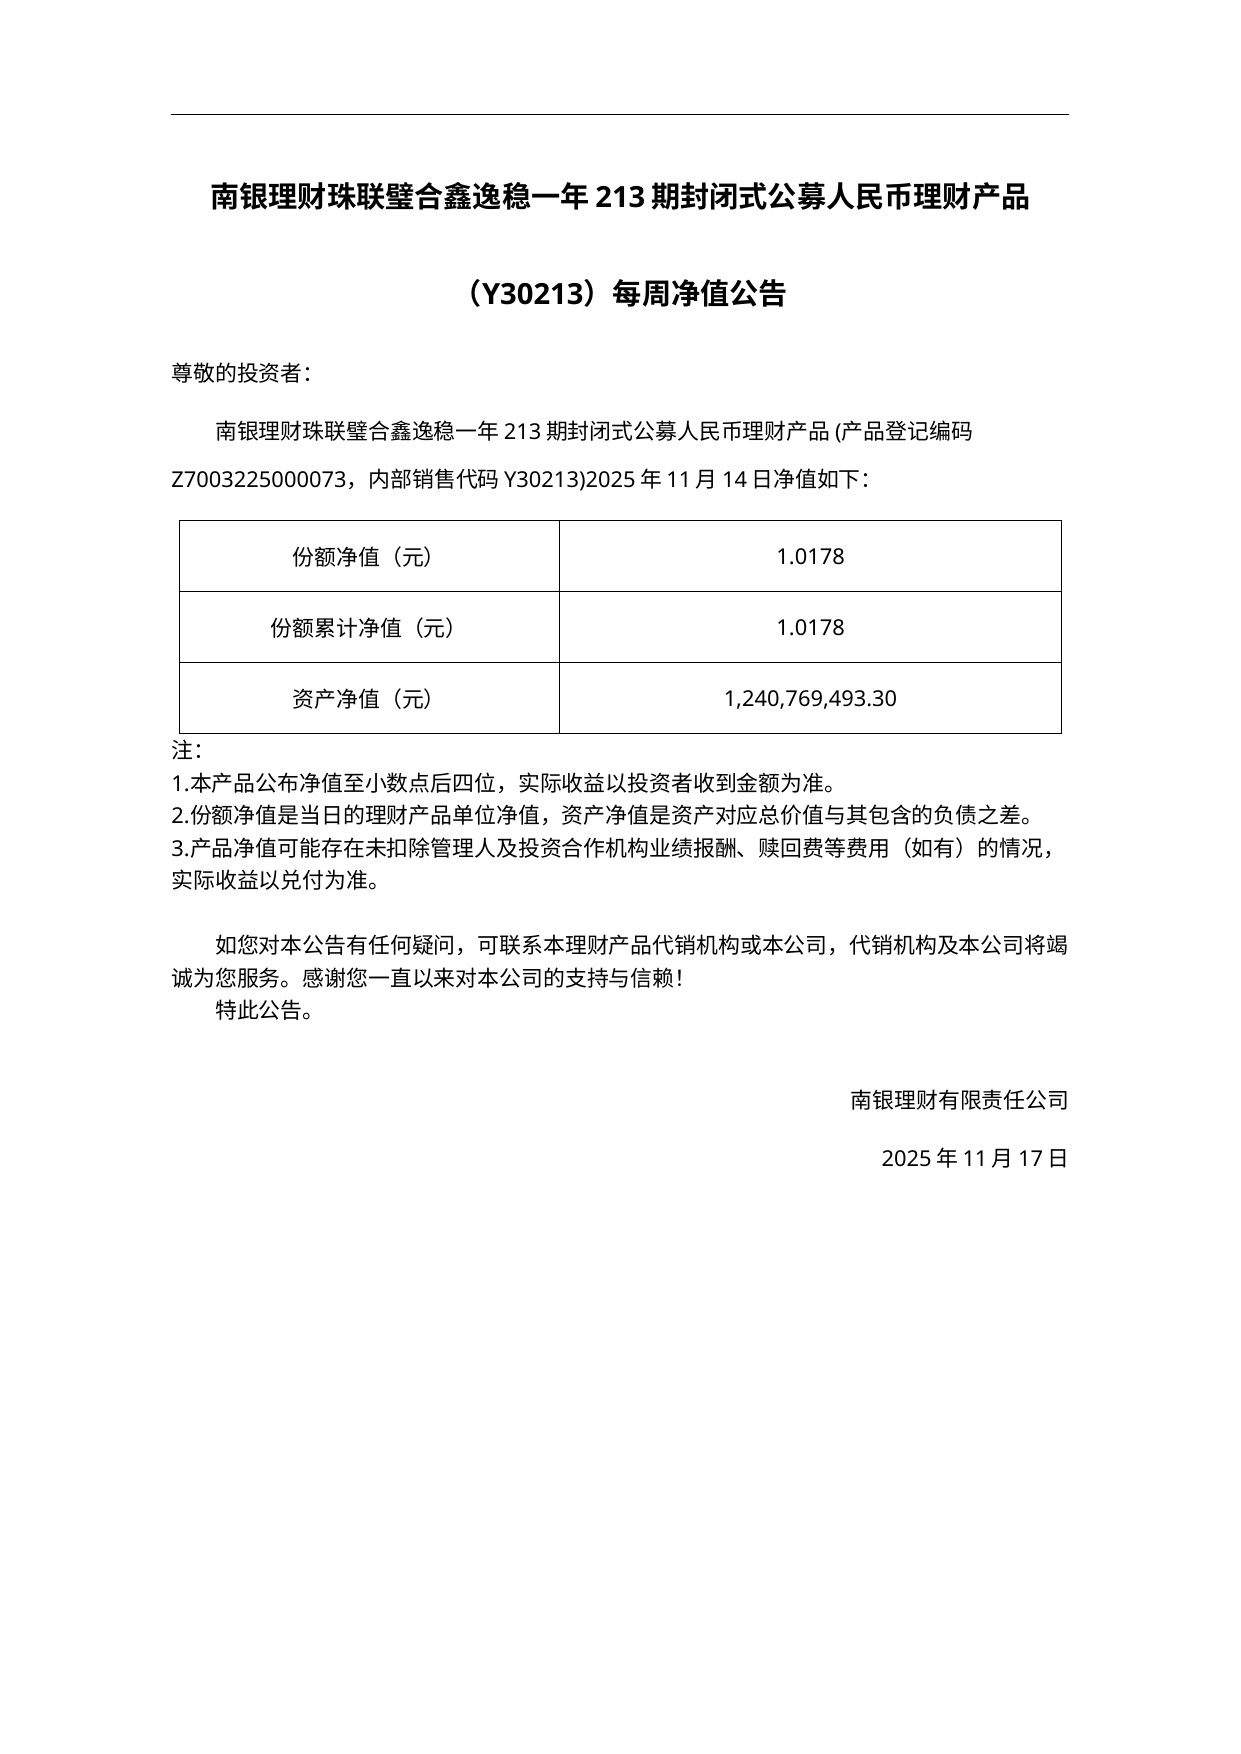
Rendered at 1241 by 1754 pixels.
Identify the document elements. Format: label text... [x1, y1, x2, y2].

table_cell 1,240,769,493.30 [560, 663, 1061, 733]
text 2.份额净值是当日的理财产品单位净值，资产净值是资产对应总价值与其包含的负债之差。 [171, 798, 1069, 830]
text 南银理财珠联璧合鑫逸稳一年213期封闭式公募人民币理财产品（Y30213）每周净值公告 [171, 162, 1069, 324]
text 尊敬的投资者： [171, 355, 1069, 388]
text 南银理财珠联璧合鑫逸稳一年213期封闭式公募人民币理财产品 (产品登记编码Z7003225000073，内部销售代码Y30213)2025年11月14日净值如下： [171, 413, 1069, 494]
table_cell 1.0178 [560, 592, 1061, 662]
table_cell 份额累计净值（元） [180, 592, 559, 662]
table_header 份额净值（元） [180, 521, 559, 591]
text 特此公告。 [171, 993, 1069, 1025]
text 注： [171, 733, 1069, 765]
text 南银理财有限责任公司 [171, 1082, 1069, 1115]
table_cell 资产净值（元） [180, 663, 559, 733]
table_header 1.0178 [560, 521, 1061, 591]
text 如您对本公告有任何疑问，可联系本理财产品代销机构或本公司，代销机构及本公司将竭诚为您服务。感谢您一直以来对本公司的支持与信赖！ [171, 928, 1069, 993]
text 3.产品净值可能存在未扣除管理人及投资合作机构业绩报酬、赎回费等费用（如有）的情况，实际收益以兑付为准。 [171, 830, 1069, 895]
text 2025年11月17日 [171, 1140, 1069, 1173]
text 1.本产品公布净值至小数点后四位，实际收益以投资者收到金额为准。 [171, 765, 1069, 798]
